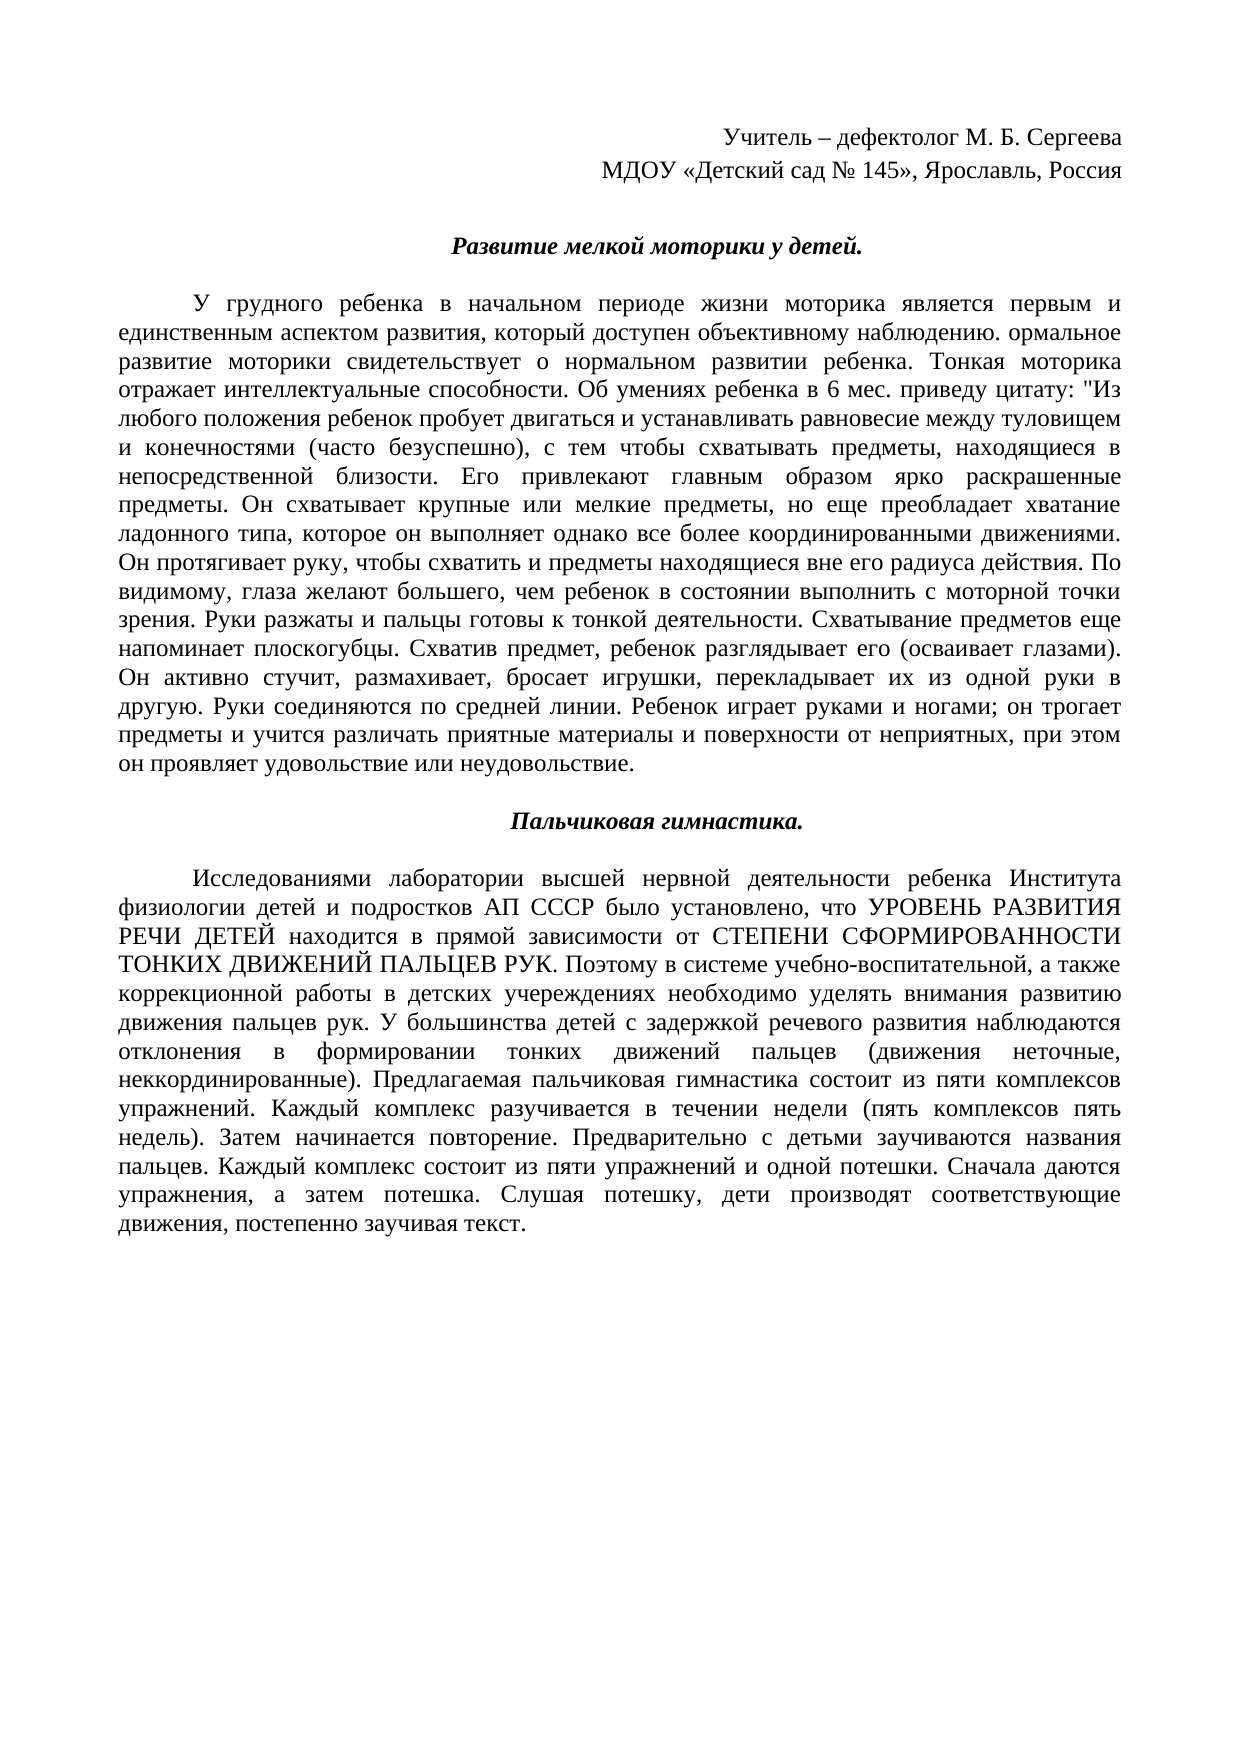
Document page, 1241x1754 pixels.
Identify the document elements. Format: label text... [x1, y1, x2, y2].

text Развитие мелкой моторики у детей. [118, 231, 1122, 259]
text У грудного ребенка в начальном периоде жизни моторика является первым и единственным аспектом развития, который доступен объективному наблюдению. ормальное развитие моторики свидетельствует о нормальном развитии ребенка. Тонкая моторика отражает интеллектуальные способности. Об умениях ребенка в 6 мес. приведу цитату: "Из любого положения ребенок пробует двигаться и устанавливать равновесие между туловищем и конечностями (часто безуспешно), с тем чтобы схватывать предметы, находящиеся в непосредственной близости. Его привлекают главным образом ярко раскрашенные предметы. Он схватывает крупные или мелкие предметы, но еще преобладает хватание ладонного типа, которое он выполняет однако все более координированными движениями. Он протягивает руку, чтобы схватить и предметы находящиеся вне его радиуса действия. По видимому, глаза желают большего, чем ребенок в состоянии выполнить с моторной точки зрения. Руки разжаты и пальцы готовы к тонкой деятельности. Схватывание предметов еще напоминает плоскогубцы. Схватив предмет, ребенок разглядывает его (осваивает глазами). Он активно стучит, размахивает, бросает игрушки, перекладывает их из одной руки в другую. Руки соединяются по средней линии. Ребенок играет руками и ногами; он трогает предметы и учится различать приятные материалы и поверхности от неприятных, при этом он проявляет удовольствие или неудовольствие. [118, 288, 1122, 777]
text Учитель – дефектолог М. Б. Сергеева [118, 122, 1122, 150]
text Пальчиковая гимнастика. [118, 806, 1122, 834]
text МДОУ «Детский сад № 145», Ярославль, Россия [118, 155, 1122, 183]
text Исследованиями лаборатории высшей нервной деятельности ребенка Института физиологии детей и подростков АП СССР было установлено, что УРОВЕHЬ РАЗВИТИЯ РЕЧИ ДЕТЕЙ находится в прямой зависимости от СТЕПЕHИ СФОРМИРОВАHHОСТИ ТОHКИХ ДВИЖЕHИЙ ПАЛЬЦЕВ РУК. Поэтому в системе учебно-воспитательной, а также коррекционной работы в детских учереждениях необходимо уделять внимания развитию движения пальцев рук. У большинства детей с задержкой речевого развития наблюдаются отклонения в формировании тонких движений пальцев (движения неточные, неккординированные). Предлагаемая пальчиковая гимнастика состоит из пяти комплексов упражнений. Каждый комплекс разучивается в течении недели (пять комплексов пять недель). Затем начинается повторение. Предварительно с детьми заучиваются названия пальцев. Каждый комплекс состоит из пяти упражнений и одной потешки. Сначала даются упражнения, а затем потешка. Слушая потешку, дети производят соответствующие движения, постепенно заучивая текст. [118, 863, 1122, 1237]
